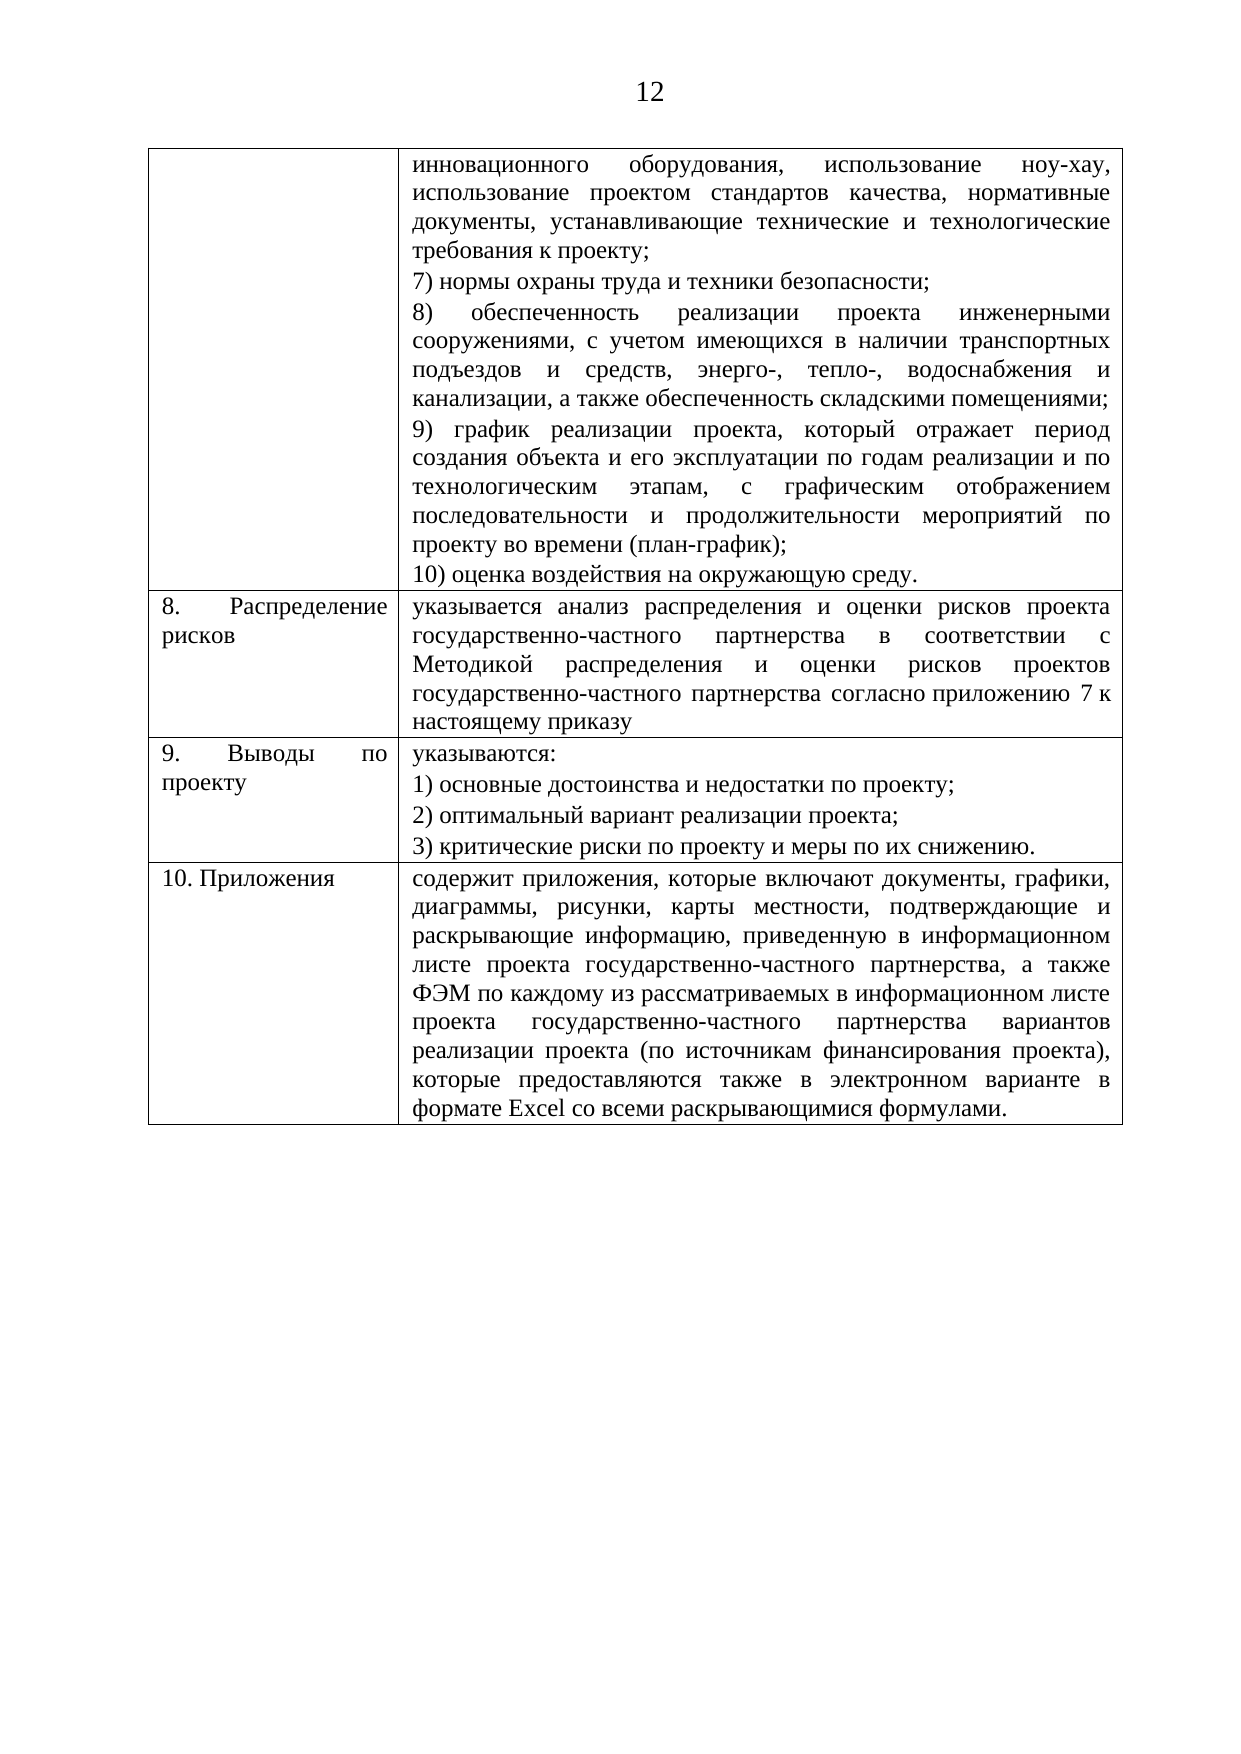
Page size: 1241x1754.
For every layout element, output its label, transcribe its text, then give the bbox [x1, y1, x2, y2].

table_cell указывается анализ распределения и оценки рисков проекта государственно-частного партнерства в соответствии с Методикой распределения и оценки рисков проектов государственно-частного партнерства согласно приложению 7 к настоящему приказу [399, 591, 1122, 737]
table_cell содержит приложения, которые включают документы, графики, диаграммы, рисунки, карты местности, подтверждающие и раскрывающие информацию, приведенную в информационном листе проекта государственно-частного партнерства, а также ФЭМ по каждому из рассматриваемых в информационном листе проекта государственно-частного партнерства вариантов реализации проекта (по источникам финансирования проекта), которые предоставляются также в электронном варианте в формате Excel со всеми раскрывающимися формулами. [399, 863, 1122, 1123]
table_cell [399, 149, 1122, 590]
table_cell 10. Приложения [149, 863, 398, 1123]
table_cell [149, 149, 398, 590]
table_cell указываются: 1) основные достоинства и недостатки по проекту; 2) оптимальный вариант реализации проекта; 3) критические риски по проекту и меры по их снижению. [399, 738, 1122, 862]
table_cell 8. Распределение рисков [149, 591, 398, 737]
table_cell 9. Выводы по проекту [149, 738, 398, 862]
